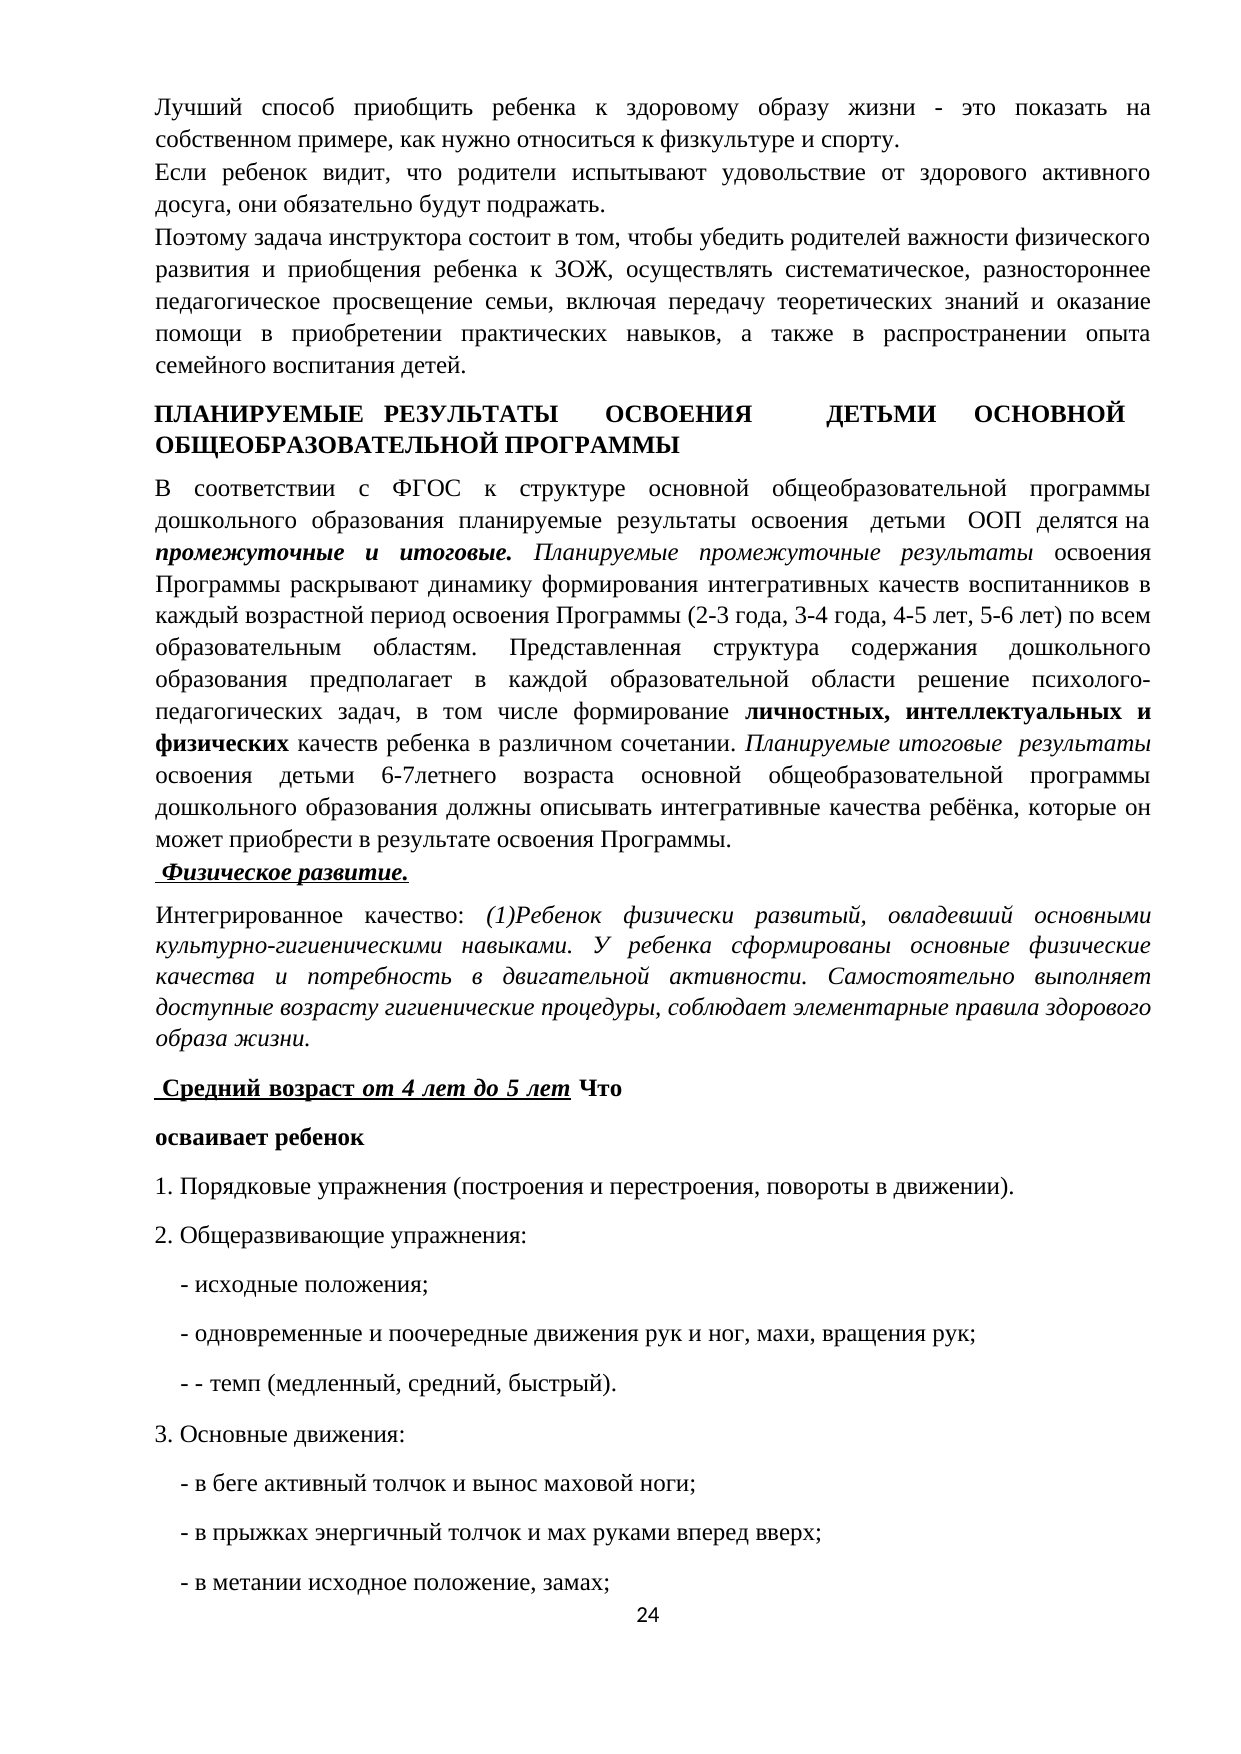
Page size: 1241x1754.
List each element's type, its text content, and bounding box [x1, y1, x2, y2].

text ПЛАНИРУЕМЫЕ РЕЗУЛЬТАТЫ ОСВОЕНИЯ ДЕТЬМИ ОСНОВНОЙ ОБЩЕОБРАЗОВАТЕЛЬНОЙ ПРОГРАММЫ [154, 399, 1153, 459]
list исходные положения; [180, 1269, 1152, 1298]
list Общеразвивающие упражнения: [154, 1220, 1152, 1249]
list в беге активный толчок и вынос маховой ноги; [180, 1468, 1152, 1497]
list - темп (медленный, средний, быстрый). [180, 1368, 1152, 1397]
list Порядковые упражнения (построения и перестроения, повороты в движении). [154, 1171, 1152, 1200]
text Интегрированное качество: (1)Ребенок физически развитый, овладевший основными культурно-гигиеническими навыками. У ребенка сформированы основные физические качества и потребность в двигательной активности. Самостоятельно выполняет доступные возрасту гигиенические процедуры, соблюдает элементарные правила здорового образа жизни. [155, 900, 1152, 1051]
list одновременные и поочередные движения рук и ног, махи, вращения рук; [180, 1318, 1152, 1347]
text В соответствии с ФГОС к структуре основной общеобразовательной программы дошкольного образования планируемые результаты освоения детьми ООП делятся на промежуточные и итоговые. Планируемые промежуточные результаты освоения Программы раскрывают динамику формирования интегративных качеств воспитанников в каждый возрастной период освоения Программы (2-3 года, 3-4 года, 4-5 лет, 5-6 лет) по всем образовательным областям. Представленная структура содержания дошкольного образования предполагает в каждой образовательной области решение психолого- педагогических задач, в том числе формирование личностных, интеллектуальных и физических качеств ребенка в различном сочетании. Планируемые итоговые результаты освоения детьми 6-7летнего возраста основной общеобразовательной программы дошкольного образования должны описывать интегративные качества ребёнка, которые он может приобрести в результате освоения Программы. [154, 473, 1152, 852]
text Если ребенок видит, что родители испытывают удовольствие от здорового активного досуга, они обязательно будут подражать. [154, 157, 1152, 218]
text Лучший способ приобщить ребенка к здоровому образу жизни - это показать на собственном примере, как нужно относиться к физкультуре и спорту. [154, 92, 1152, 153]
text Средний возраст от 4 лет до 5 лет Что осваивает ребенок [154, 1073, 622, 1151]
text Поэтому задача инструктора состоит в том, чтобы убедить родителей важности физического развития и приобщения ребенка к ЗОЖ, осуществлять систематическое, разностороннее педагогическое просвещение семьи, включая передачу теоретических знаний и оказание помощи в приобретении практических навыков, а также в распространении опыта семейного воспитания детей. [154, 222, 1152, 379]
list в метании исходное положение, замах; [180, 1567, 1152, 1595]
list Основные движения: [154, 1419, 1152, 1448]
text Физическое развитие. [155, 857, 1153, 886]
list в прыжках энергичный толчок и мах руками вперед вверх; [180, 1517, 1152, 1546]
